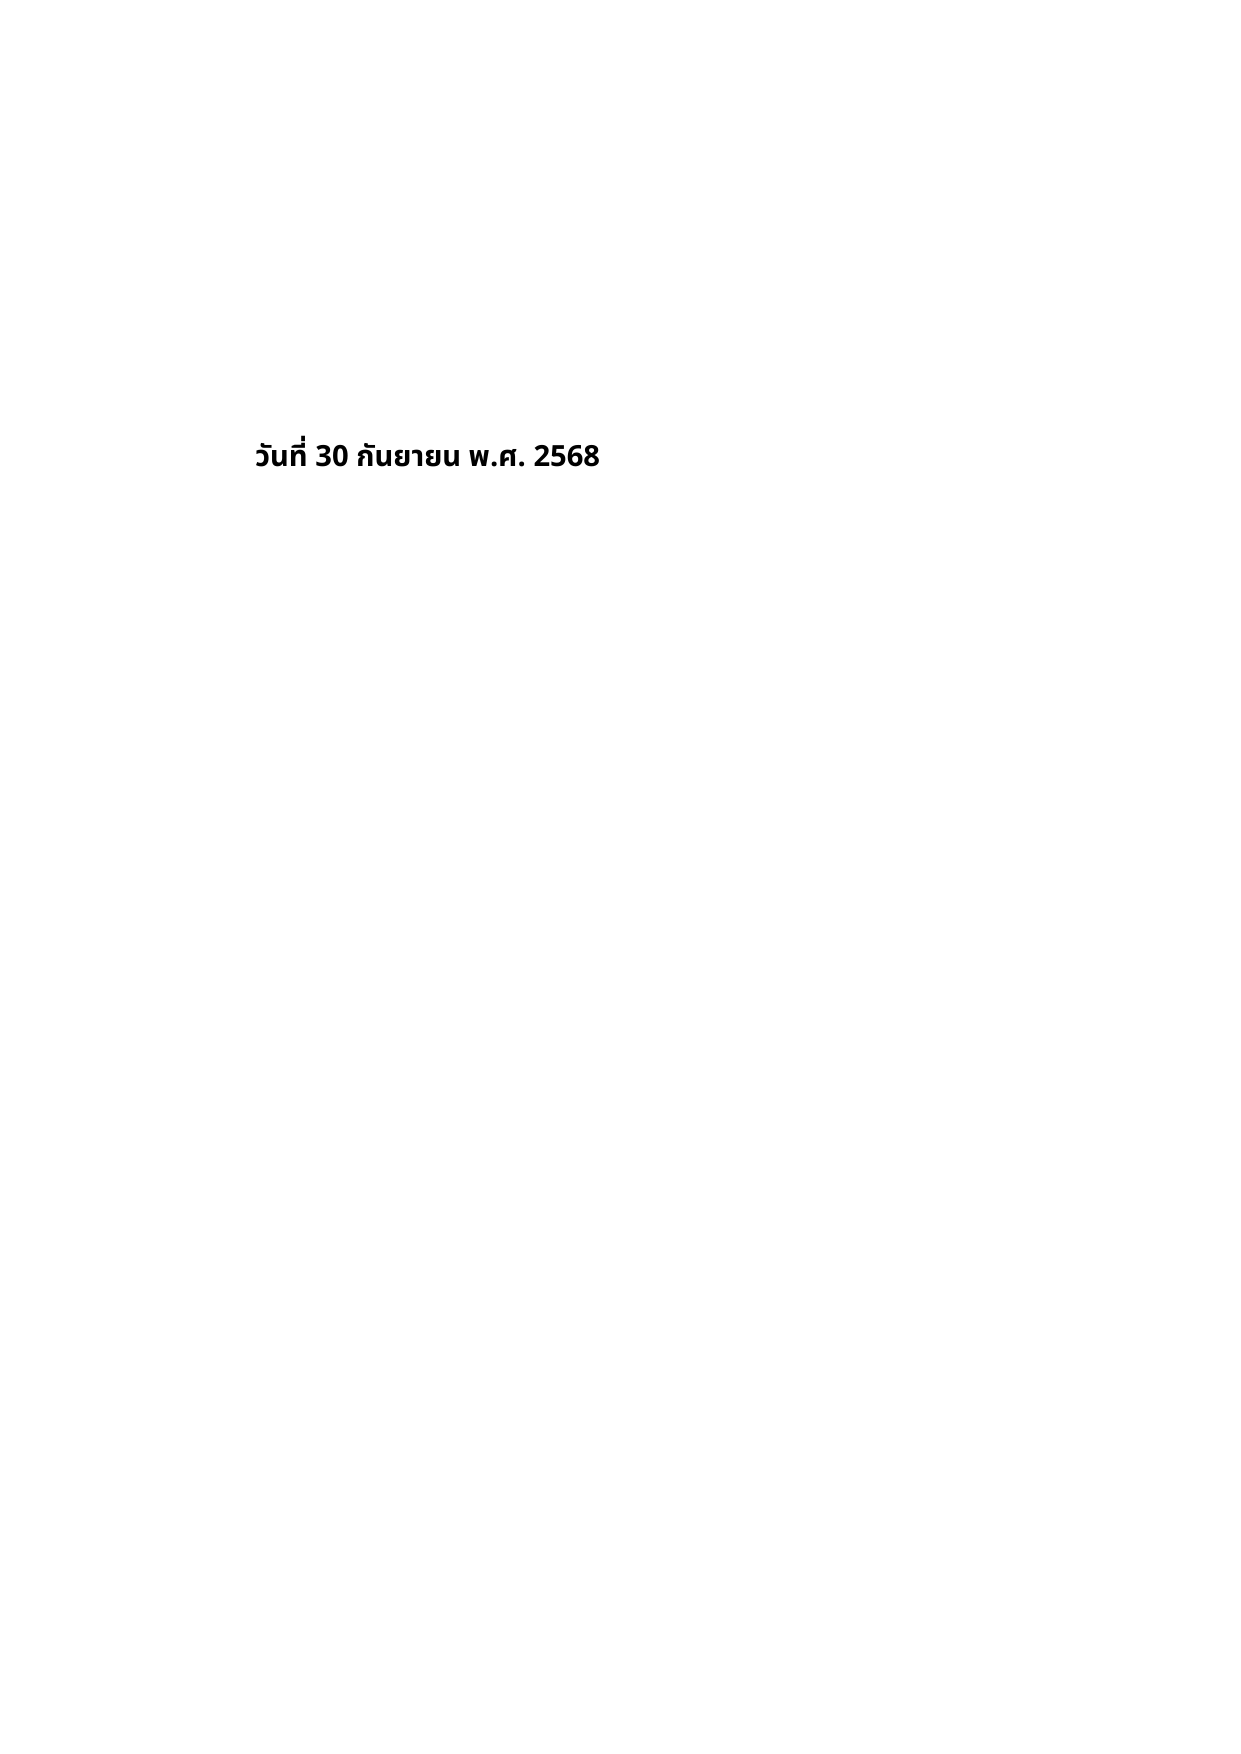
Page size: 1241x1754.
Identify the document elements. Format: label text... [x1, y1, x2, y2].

text วันที่ 30 กันยายน พ.ศ. 2568 [255, 435, 940, 479]
